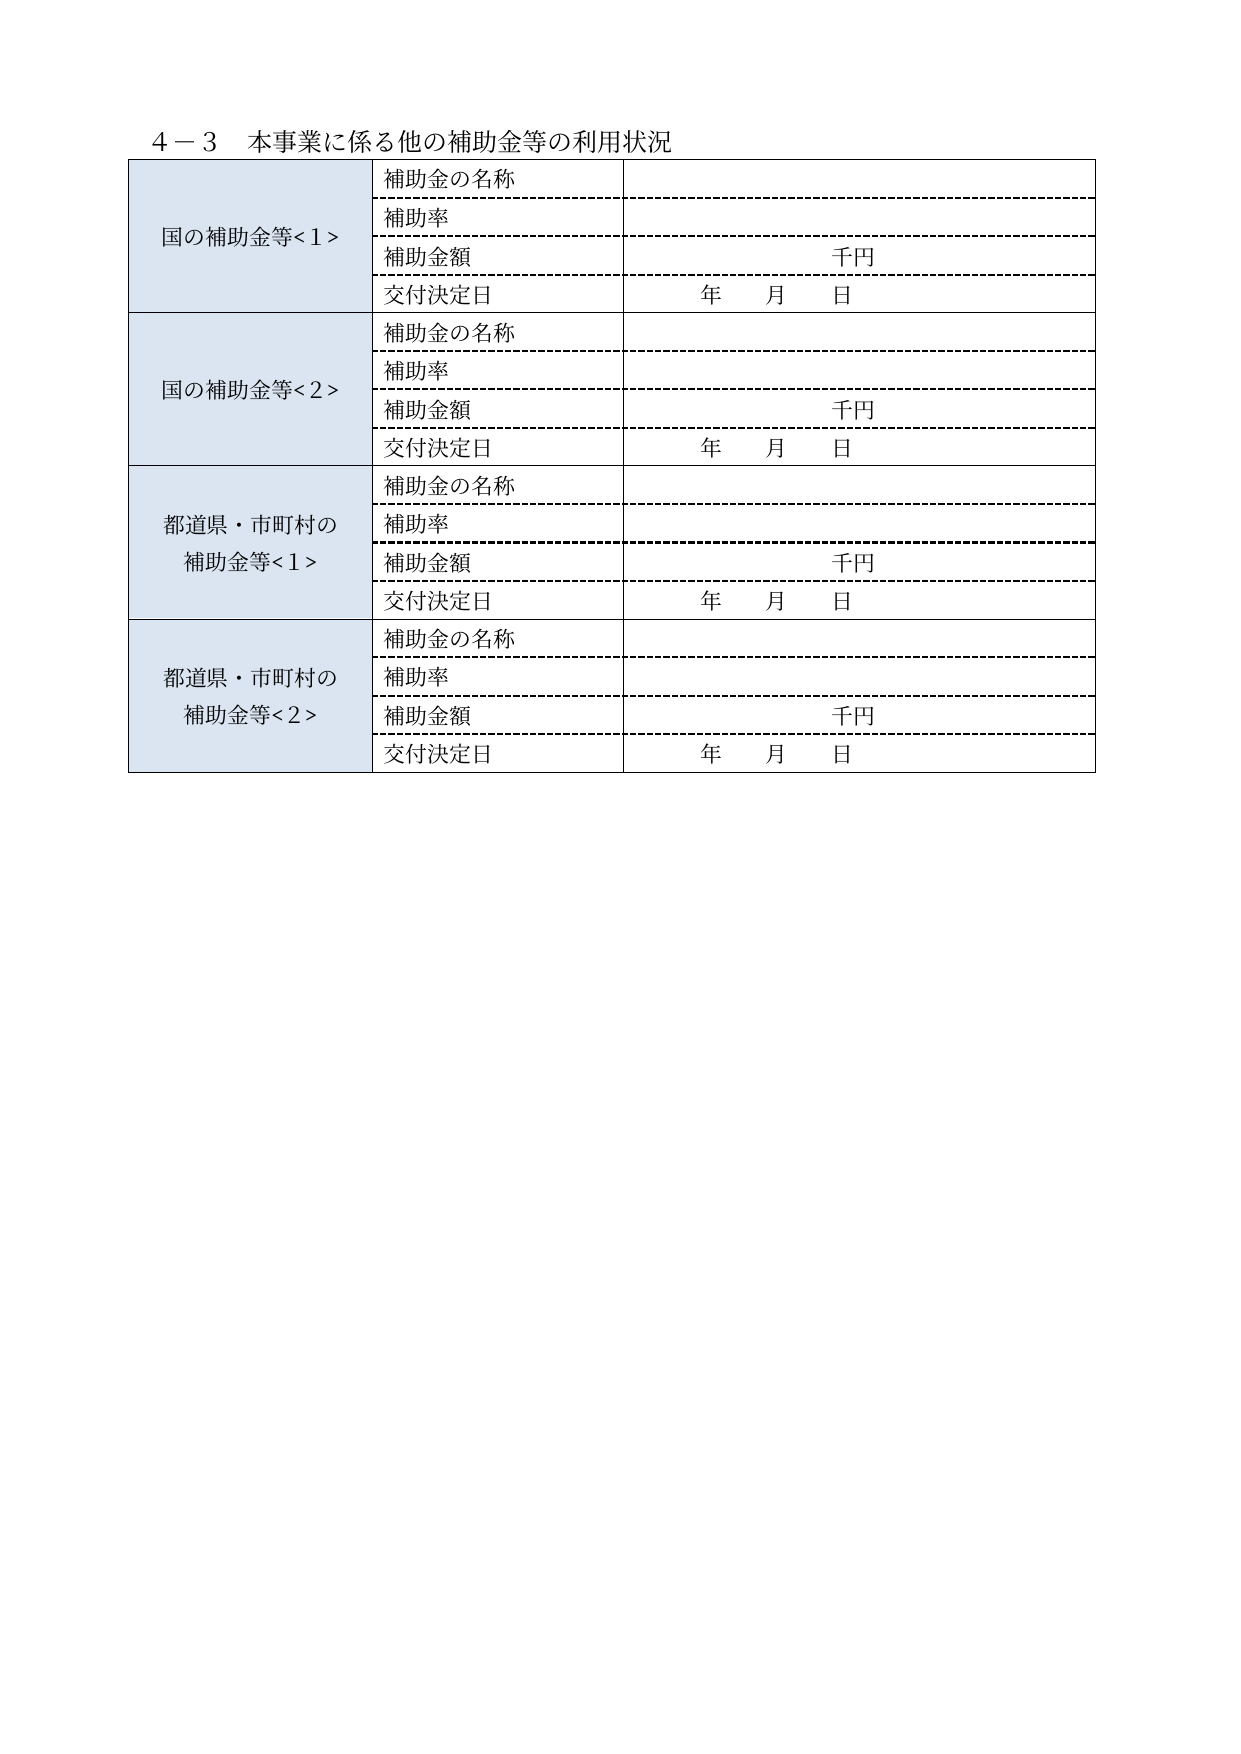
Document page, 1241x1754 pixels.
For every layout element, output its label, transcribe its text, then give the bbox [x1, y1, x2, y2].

table_cell [624, 313, 1095, 350]
table_cell 都道県・市町村の 補助金等<２> [129, 620, 372, 772]
table_cell 交付決定日 [373, 427, 623, 465]
table_cell 補助金額 [373, 695, 623, 733]
table_cell 補助率 [373, 197, 623, 235]
table_cell [624, 350, 1095, 388]
table_cell 補助率 [373, 656, 623, 694]
table_cell 国の補助金等<２> [129, 313, 372, 465]
table_cell 年 月 日 [624, 274, 1095, 312]
table_cell 千円 [624, 388, 1095, 427]
table_cell 補助金の名称 [373, 466, 623, 503]
table_cell 千円 [624, 695, 1095, 733]
table_cell 交付決定日 [373, 274, 623, 312]
table_cell [624, 466, 1095, 503]
table_cell 千円 [624, 541, 1095, 580]
table_cell 千円 [624, 235, 1095, 274]
table_cell 年 月 日 [624, 580, 1095, 618]
table_cell 補助金の名称 [373, 620, 623, 656]
text ４－３ 本事業に係る他の補助金等の利用状況 [148, 123, 1092, 159]
table_cell 交付決定日 [373, 580, 623, 618]
table_cell 補助率 [373, 503, 623, 541]
table_cell 交付決定日 [373, 733, 623, 772]
table_header 補助金の名称 [373, 160, 623, 197]
table_cell 補助金額 [373, 388, 623, 427]
table_cell 年 月 日 [624, 427, 1095, 465]
table_cell 都道県・市町村の 補助金等<１> [129, 466, 372, 618]
table_cell [624, 503, 1095, 541]
table_cell 年 月 日 [624, 733, 1095, 772]
table_cell 補助金額 [373, 235, 623, 274]
table_cell [624, 620, 1095, 656]
table_cell 補助率 [373, 350, 623, 388]
table_cell 補助金の名称 [373, 313, 623, 350]
table_cell [624, 197, 1095, 235]
table_header [624, 160, 1095, 197]
table_header 国の補助金等<１> [129, 160, 372, 312]
table_cell [624, 656, 1095, 694]
table_cell 補助金額 [373, 541, 623, 580]
